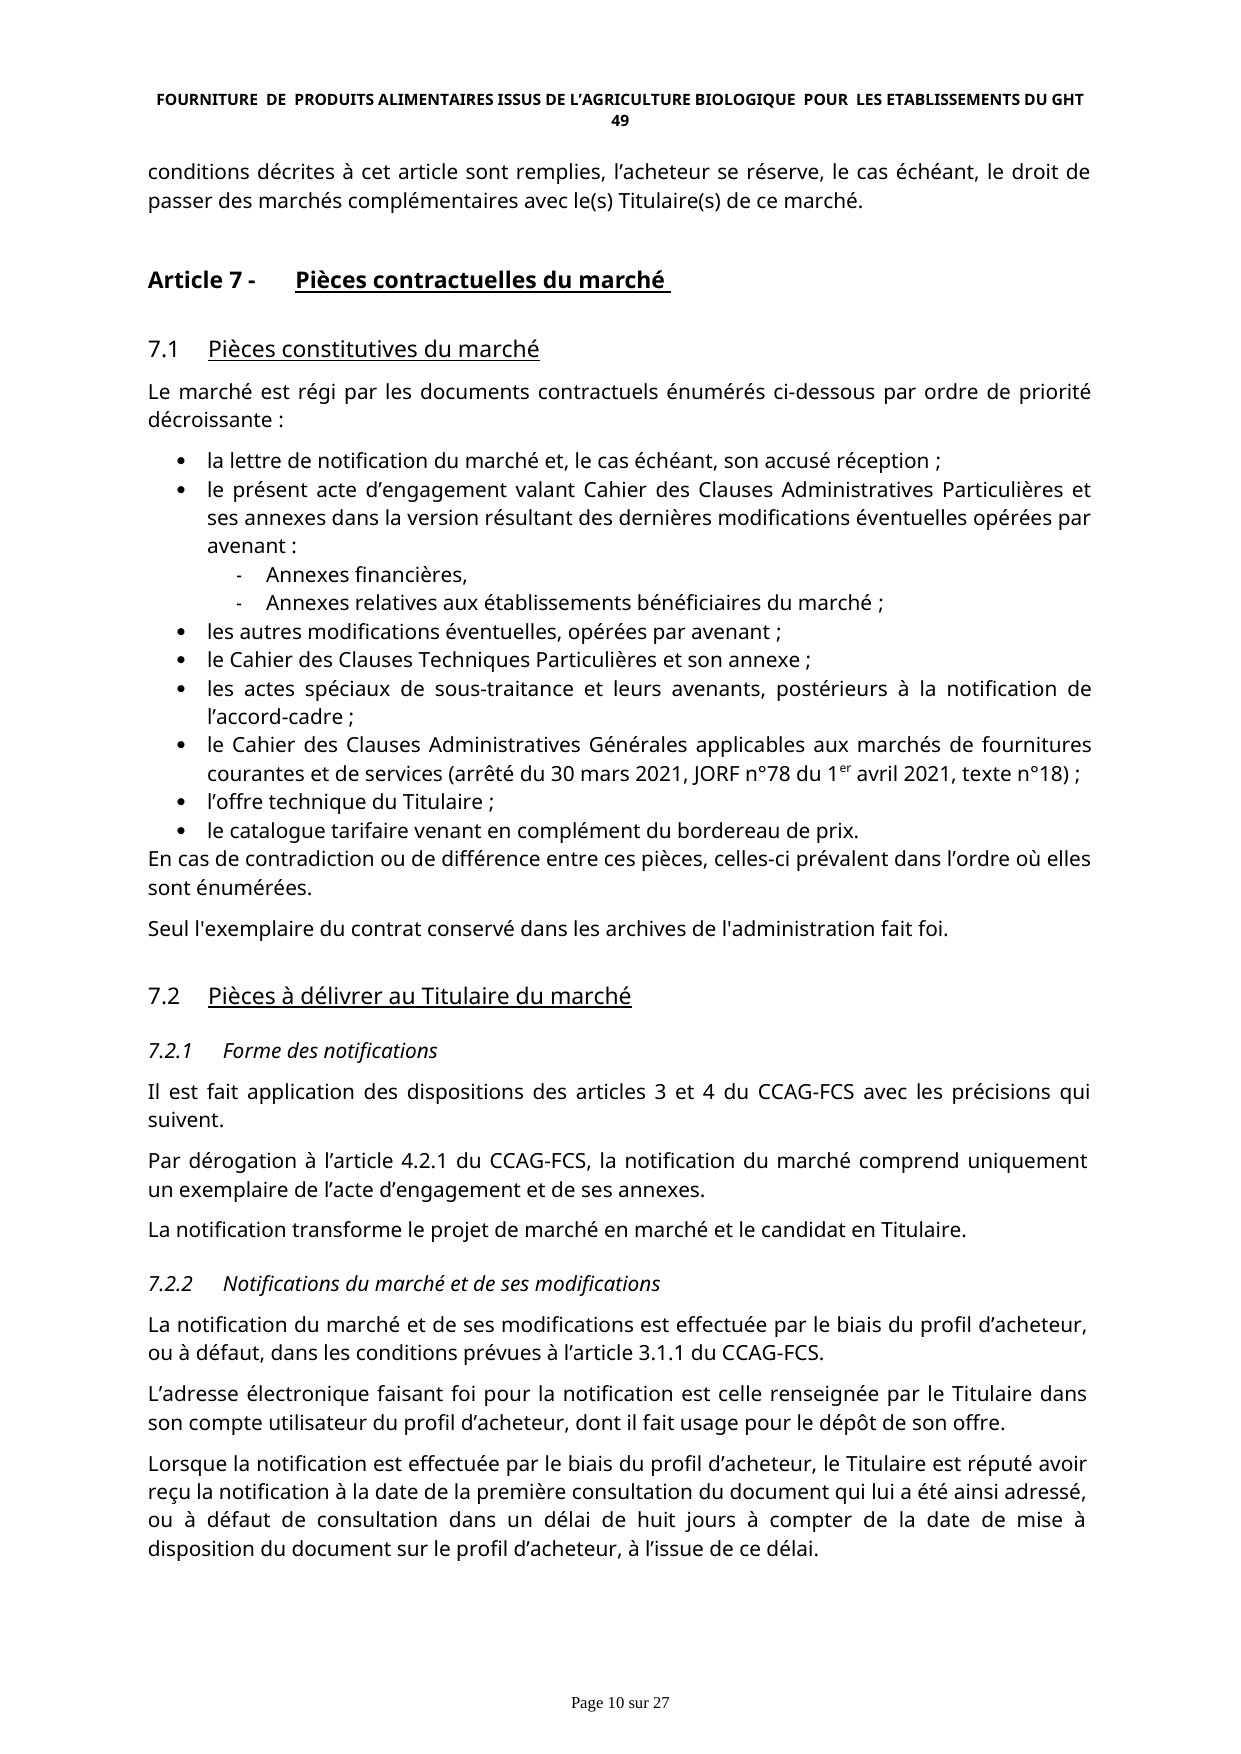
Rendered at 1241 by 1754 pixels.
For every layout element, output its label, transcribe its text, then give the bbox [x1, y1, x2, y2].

list le présent acte d’engagement valant Cahier des Clauses Administratives Particulières et ses annexes dans la version résultant des dernières modifications éventuelles opérées par avenant : [177, 475, 1093, 560]
list les actes spéciaux de sous-traitance et leurs avenants, postérieurs à la notification de l’accord-cadre ; [177, 674, 1093, 731]
text Par dérogation à l’article 4.2.1 du CCAG-FCS, la notification du marché comprend uniquement un exemplaire de l’acte d’engagement et de ses annexes. [148, 1146, 1088, 1203]
text Lorsque la notification est effectuée par le biais du profil d’acheteur, le Titulaire est réputé avoir reçu la notification à la date de la première consultation du document qui lui a été ainsi adressé, ou à défaut de consultation dans un délai de huit jours à compter de la date de mise à disposition du document sur le profil d’acheteur, à l’issue de ce délai. [148, 1449, 1088, 1562]
text L’adresse électronique faisant foi pour la notification est celle renseignée par le Titulaire dans son compte utilisateur du profil d’acheteur, dont il fait usage pour le dépôt de son offre. [148, 1379, 1088, 1436]
text La notification transforme le projet de marché en marché et le candidat en Titulaire. [148, 1216, 1088, 1244]
list l’offre technique du Titulaire ; [177, 787, 1093, 816]
text Le marché est régi par les documents contractuels énumérés ci-dessous par ordre de priorité décroissante : [148, 377, 1093, 434]
list Annexes financières, [236, 560, 1093, 588]
text Il est fait application des dispositions des articles 3 et 4 du CCAG-FCS avec les précisions qui suivent. [148, 1077, 1093, 1134]
list les autres modifications éventuelles, opérées par avenant ; [177, 617, 1093, 645]
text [148, 157, 1093, 214]
list le catalogue tarifaire venant en complément du bordereau de prix. [177, 816, 1093, 844]
list la lettre de notification du marché et, le cas échéant, son accusé réception ; [177, 446, 1093, 475]
text Seul l'exemplaire du contrat conservé dans les archives de l'administration fait foi. [148, 914, 1093, 942]
subtitle Pièces constitutives du marché [148, 333, 1093, 364]
subtitle Pièces à délivrer au Titulaire du marché [148, 980, 1093, 1011]
text En cas de contradiction ou de différence entre ces pièces, celles-ci prévalent dans l’ordre où elles sont énumérées. [148, 844, 1093, 901]
subtitle Notifications du marché et de ses modifications [148, 1269, 1093, 1297]
list le Cahier des Clauses Techniques Particulières et son annexe ; [177, 645, 1093, 674]
subtitle Pièces contractuelles du marché [148, 264, 1093, 296]
text La notification du marché et de ses modifications est effectuée par le biais du profil d’acheteur, ou à défaut, dans les conditions prévues à l’article 3.1.1 du CCAG-FCS. [148, 1310, 1088, 1367]
subtitle Forme des notifications [148, 1036, 1093, 1064]
list le Cahier des Clauses Administratives Générales applicables aux marchés de fournitures courantes et de services (arrêté du 30 mars 2021, JORF n°78 du 1er avril 2021, texte n°18) ; [177, 731, 1093, 787]
list Annexes relatives aux établissements bénéficiaires du marché ; [236, 588, 1093, 617]
